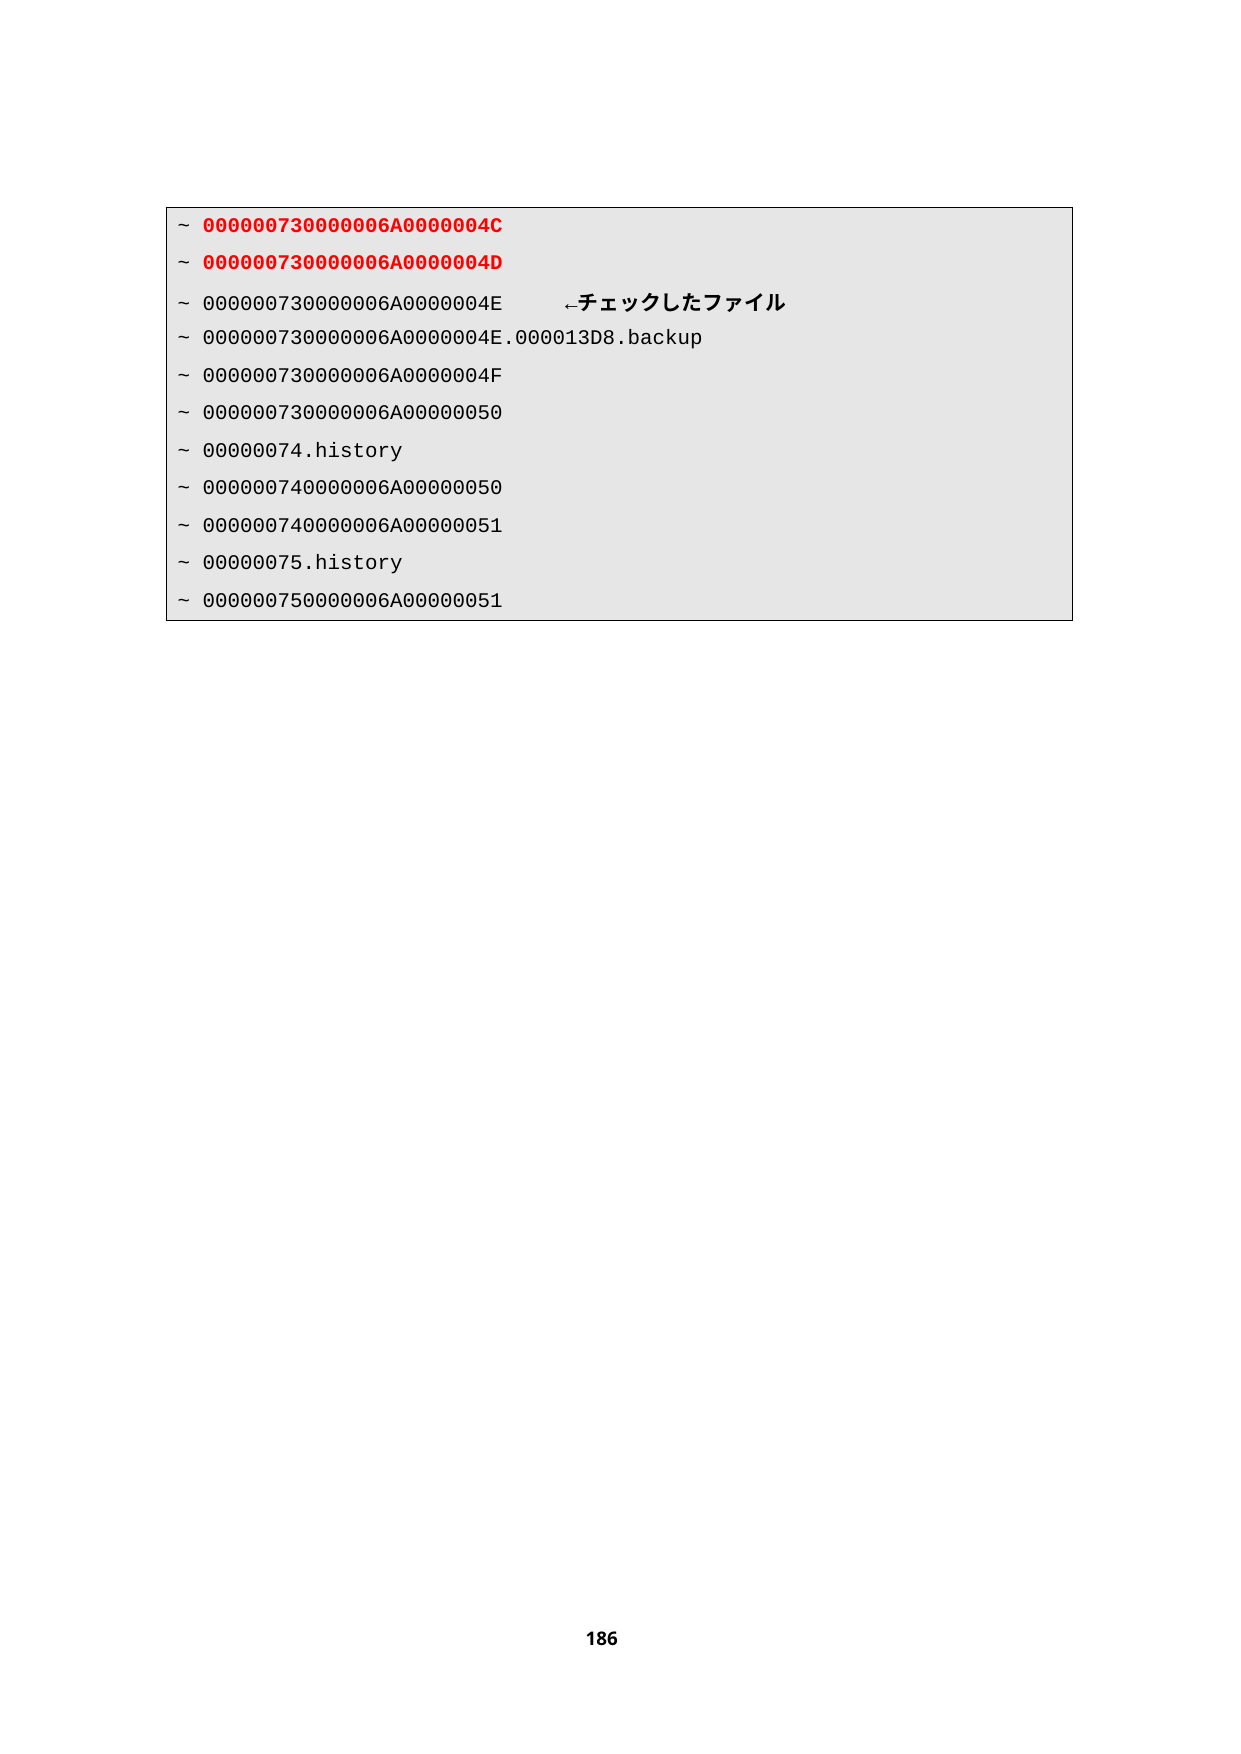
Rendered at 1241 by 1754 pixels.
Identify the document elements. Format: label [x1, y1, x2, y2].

table_header [167, 208, 1072, 620]
